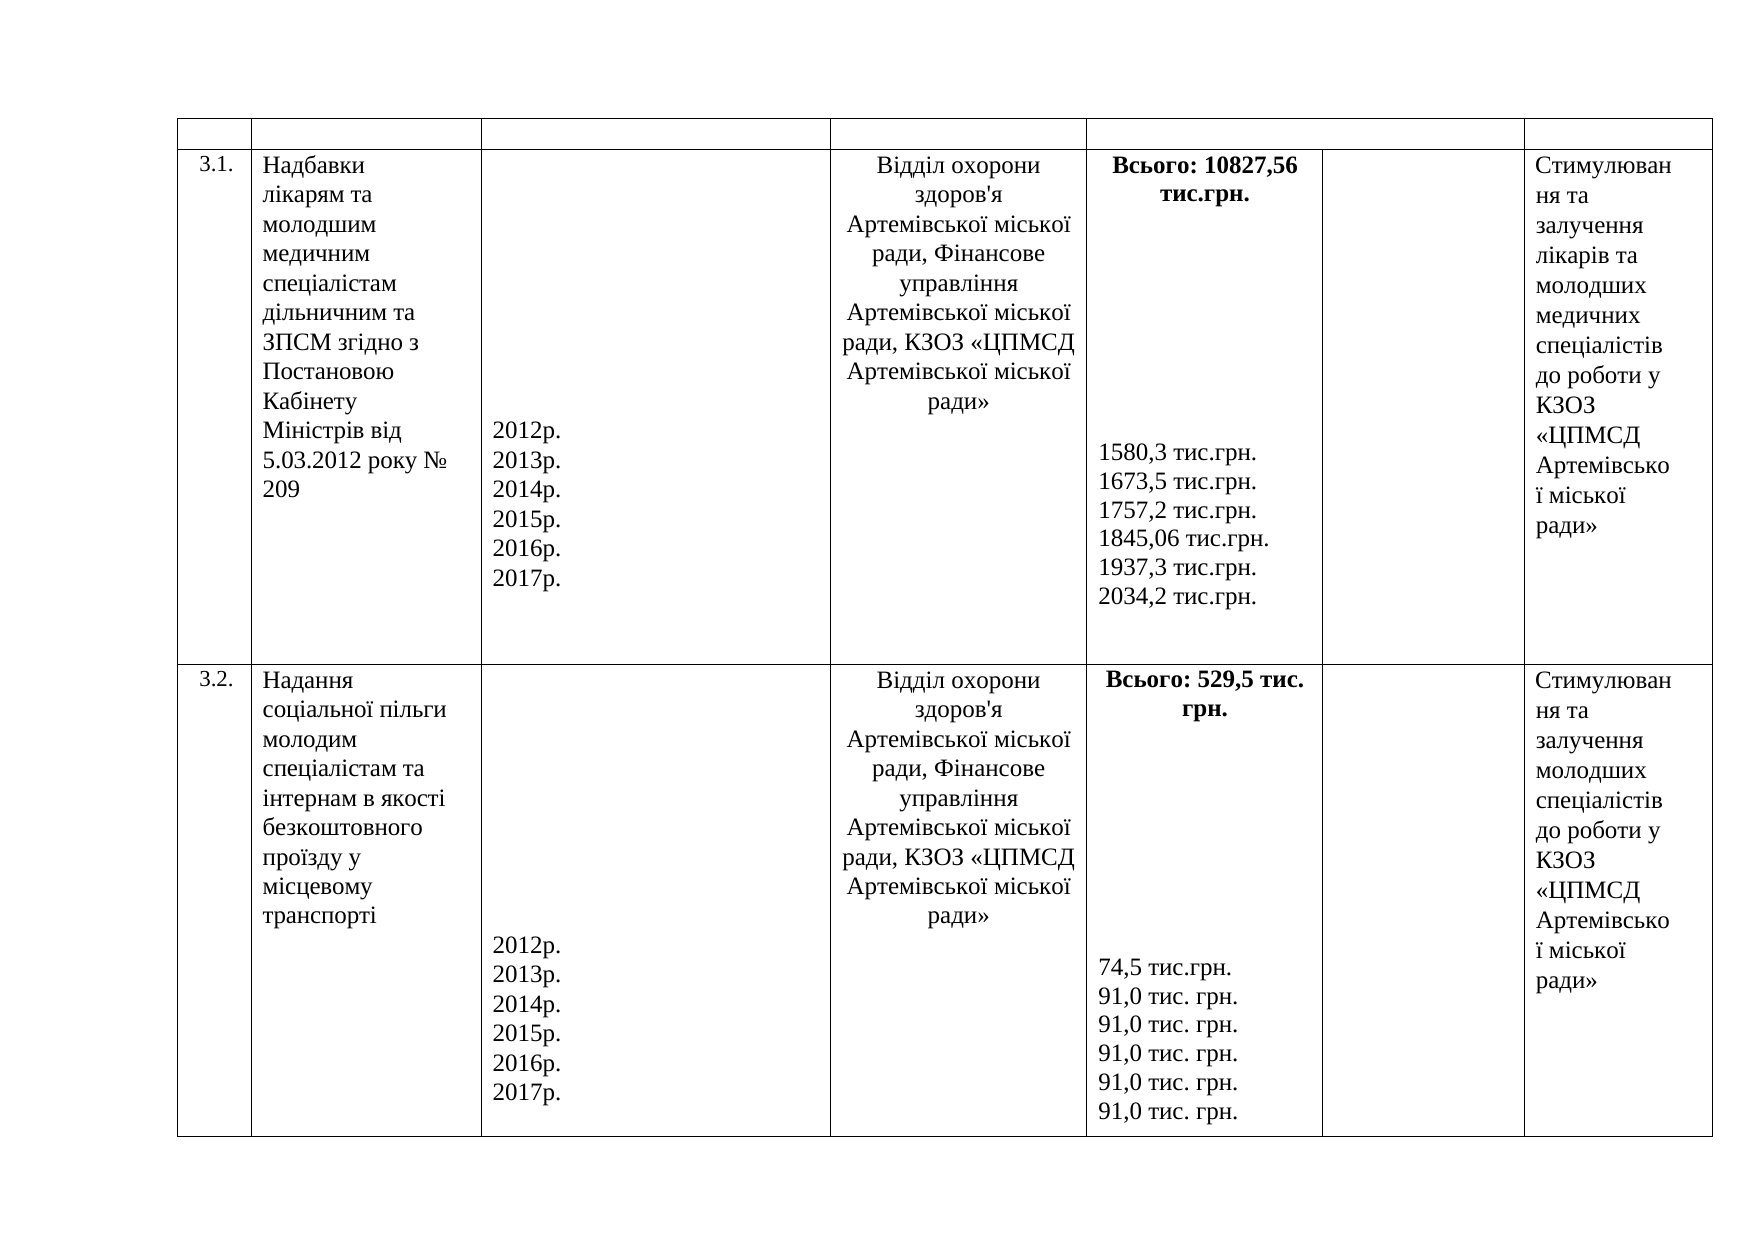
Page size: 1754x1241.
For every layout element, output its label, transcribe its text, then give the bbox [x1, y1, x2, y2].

table_cell 3.1. [178, 150, 251, 663]
table_cell 2012р. 2013р. 2014р. 2015р. 2016р. 2017р. [482, 150, 830, 663]
table_cell [482, 119, 830, 149]
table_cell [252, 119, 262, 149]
table_cell Всього: 529,5 тис. грн. 74,5 тис.грн. 91,0 тис. грн. 91,0 тис. грн. 91,0 тис. грн. 91,0 тис. грн. 91,0 тис. грн. [1087, 665, 1322, 1136]
table_cell [1087, 119, 1524, 149]
table_cell Надбавки лікарям та молодшим медичним спеціалістам дільничним та ЗПСМ згідно з Постановою Кабінету Міністрів від 5.03.2012 року № 209 [252, 150, 481, 663]
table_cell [831, 665, 1086, 1136]
table_cell Всього: 10827,56 тис.грн. 1580,3 тис.грн. 1673,5 тис.грн. 1757,2 тис.грн. 1845,06 тис.грн. 1937,3 тис.грн. 2034,2 тис.грн. [1087, 150, 1322, 663]
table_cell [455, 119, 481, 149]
table_cell 3.2. [178, 665, 251, 1136]
table_cell [1323, 150, 1524, 663]
table_cell 3. [178, 119, 251, 149]
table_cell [1525, 665, 1712, 1136]
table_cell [252, 665, 481, 1136]
table_cell [1525, 119, 1712, 149]
table_cell Відділ охорони здоров'я Артемівської міської ради, Фінансове управління Артемівської міської ради, КЗОЗ «ЦПМСД Артемівської міської ради» [831, 150, 1086, 663]
table_cell [831, 119, 1086, 149]
table_cell Стимулювання та залучення лікарів та молодших медичних спеціалістів до роботи у КЗОЗ «ЦПМСД Артемівської міської ради» [1525, 150, 1712, 663]
table_cell [1323, 665, 1524, 1136]
